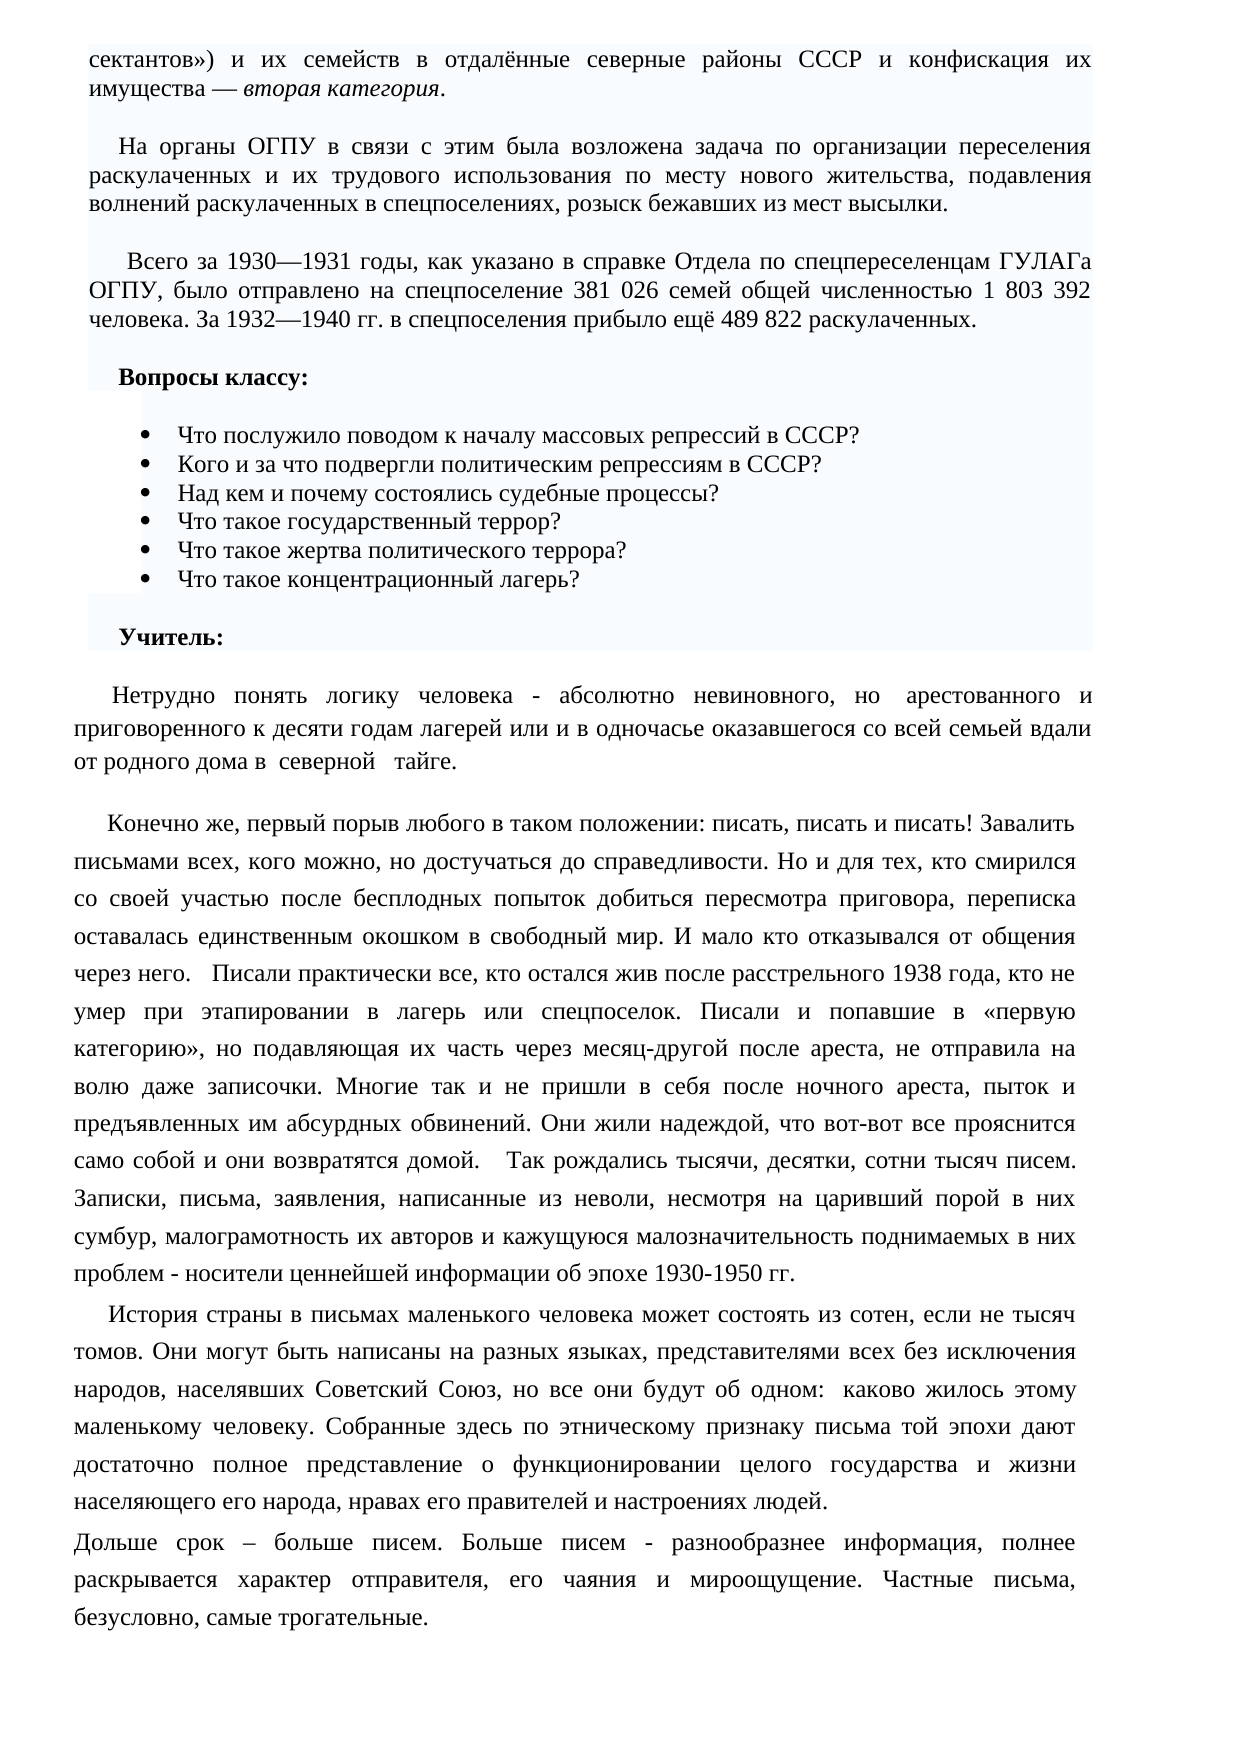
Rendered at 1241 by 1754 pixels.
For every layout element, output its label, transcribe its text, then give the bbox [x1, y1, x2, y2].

list Что такое жертва политического террора? [141, 535, 1093, 564]
list Кого и за что подвергли политическим репрессиям в СССР? [141, 449, 1093, 478]
text Конечно же, первый порыв любого в таком положении: писать, писать и писать! Завалить письмами всех, кого можно, но достучаться до справедливости. Но и для тех, кто смирился со своей участью после бесплодных попыток добиться пересмотра приговора, переписка оставалась единственным окошком в свободный мир. И мало кто отказывался от общения через него. Писали практически все, кто остался жив после расстрельного 1938 года, кто не умер при этапировании в лагерь или спецпоселок. Писали и попавшие в «первую категорию», но подавляющая их часть через месяц-другой после ареста, не отправила на волю даже записочки. Многие так и не пришли в себя после ночного ареста, пыток и предъявленных им абсурдных обвинений. Они жили надеждой, что вот-вот все прояснится само собой и они возвратятся домой. Так рождались тысячи, десятки, сотни тысяч писем. Записки, письма, заявления, написанные из неволи, несмотря на царивший порой в них сумбур, малограмотность их авторов и кажущуюся малозначительность поднимаемых в них проблем - носители ценнейшей информации об эпохе 1930-1950 гг. [74, 799, 1077, 1287]
text Вопросы классу: [88, 362, 1093, 391]
text Нетрудно понять логику человека - абсолютно невиновного, но арестованного и приговоренного к десяти годам лагерей или и в одночасье оказавшегося со всей семьей вдали от родного дома в северной тайге. [74, 680, 1093, 774]
text Дольше срок – больше писем. Больше писем - разнообразнее информация, полнее раскрывается характер отправителя, его чаяния и мироощущение. Частные письма, безусловно, самые трогательные. [74, 1518, 1077, 1631]
text Всего за 1930—1931 годы, как указано в справке Отдела по спецпереселенцам ГУЛАГа ОГПУ, было отправлено на спецпоселение 381 026 семей общей численностью 1 803 392 человека. За 1932—1940 гг. в спецпоселения прибыло ещё 489 822 раскулаченных. [88, 246, 1093, 333]
list Что послужило поводом к началу массовых репрессий в СССР? [141, 420, 1093, 449]
text История страны в письмах маленького человека может состоять из сотен, если не тысяч томов. Они могут быть написаны на разных языках, представителями всех без исключения народов, населявших Советский Союз, но все они будут об одном: каково жилось этому маленькому человеку. Собранные здесь по этническому признаку письма той эпохи дают достаточно полное представление о функционировании целого государства и жизни населяющего его народа, нравах его правителей и настроениях людей. [74, 1290, 1077, 1515]
text Учитель: [88, 622, 1093, 651]
list Что такое концентрационный лагерь? [141, 564, 1093, 593]
list Над кем и почему состоялись судебные процессы? [141, 478, 1093, 506]
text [88, 44, 1093, 102]
text На органы ОГПУ в связи с этим была возложена задача по организации переселения раскулаченных и их трудового использования по месту нового жительства, подавления волнений раскулаченных в спецпоселениях, розыск бежавших из мест высылки. [88, 131, 1093, 217]
list Что такое государственный террор? [141, 506, 1093, 535]
